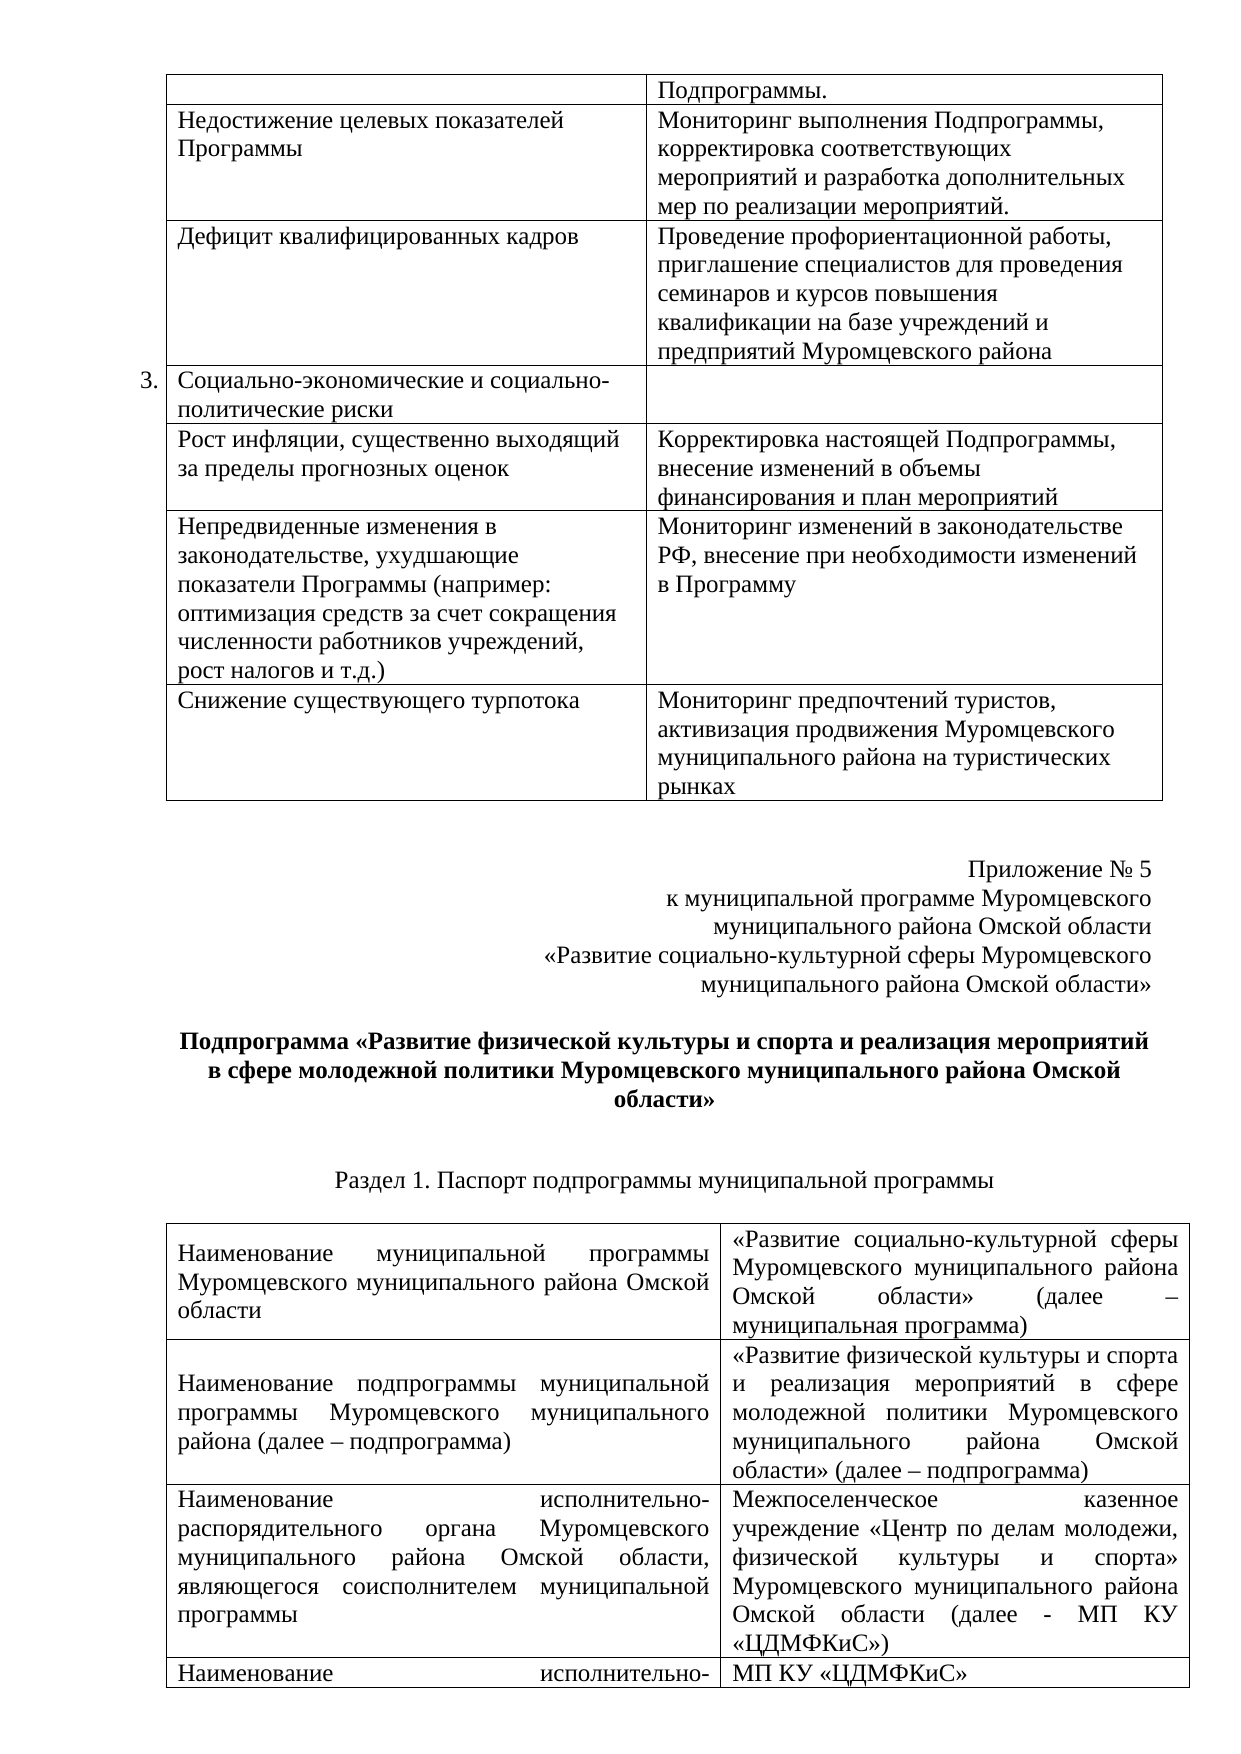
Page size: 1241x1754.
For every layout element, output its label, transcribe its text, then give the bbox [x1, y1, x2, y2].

table_cell МП КУ «ЦДМФКиС» [721, 1658, 1189, 1687]
text к муниципальной программе Муромцевского [177, 883, 1152, 911]
table_cell Мониторинг выполнения Подпрограммы, корректировка соответствующих мероприятий и разработка дополнительных мер по реализации мероприятий. [647, 105, 1162, 220]
table_cell Недостижение целевых показателей Программы [167, 105, 646, 220]
table_cell [647, 366, 1162, 423]
table_cell Непредвиденные изменения в законодательстве, ухудшающие показатели Программы (например: оптимизация средств за счет сокращения численности работников учреждений, рост налогов и т.д.) [167, 511, 646, 684]
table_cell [647, 75, 1162, 104]
text Подпрограмма «Развитие физической культуры и спорта и реализация мероприятий в сфере молодежной политики Муромцевского муниципального района Омской области» [177, 1026, 1152, 1113]
text Приложение № 5 [177, 854, 1152, 883]
text «Развитие социально-культурной сферы Муромцевского [177, 940, 1152, 969]
table_header «Развитие социально-культурной сферы Муромцевского муниципального района Омской области» (далее – муниципальная программа) [721, 1224, 1189, 1339]
table_cell Наименование исполнительно-распорядительного органа Муромцевского муниципального района Омской области, являющегося соисполнителем муниципальной программы [167, 1485, 720, 1657]
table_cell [167, 1658, 720, 1687]
table_cell Дефицит квалифицированных кадров [167, 221, 646, 364]
text муниципального района Омской области [177, 911, 1152, 940]
table_cell Проведение профориентационной работы, приглашение специалистов для проведения семинаров и курсов повышения квалификации на базе учреждений и предприятий Муромцевского района [647, 221, 1162, 364]
table_cell Наименование подпрограммы муниципальной программы Муромцевского муниципального района (далее – подпрограмма) [167, 1340, 720, 1483]
table_cell Мониторинг изменений в законодательстве РФ, внесение при необходимости изменений в Программу [647, 511, 1162, 684]
table_cell Снижение существующего турпотока [167, 685, 646, 800]
table_cell Корректировка настоящей Подпрограммы, внесение изменений в объемы финансирования и план мероприятий [647, 424, 1162, 510]
table_header Наименование муниципальной программы Муромцевского муниципального района Омской области [167, 1224, 720, 1339]
table_cell Межпоселенческое казенное учреждение «Центр по делам молодежи, физической культуры и спорта» Муромцевского муниципального района Омской области (далее - МП КУ «ЦДМФКиС») [721, 1485, 1189, 1657]
text муниципального района Омской области» [177, 969, 1152, 998]
table_cell «Развитие физической культуры и спорта и реализация мероприятий в сфере молодежной политики Муромцевского муниципального района Омской области» (далее – подпрограмма) [721, 1340, 1189, 1483]
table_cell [167, 75, 646, 104]
table_cell Рост инфляции, существенно выходящий за пределы прогнозных оценок [167, 424, 646, 510]
table_cell Социально-экономические и социально-политические риски [167, 366, 646, 423]
text Раздел 1. Паспорт подпрограммы муниципальной программы [177, 1165, 1152, 1194]
table_cell Мониторинг предпочтений туристов, активизация продвижения Муромцевского муниципального района на туристических рынках [647, 685, 1162, 800]
